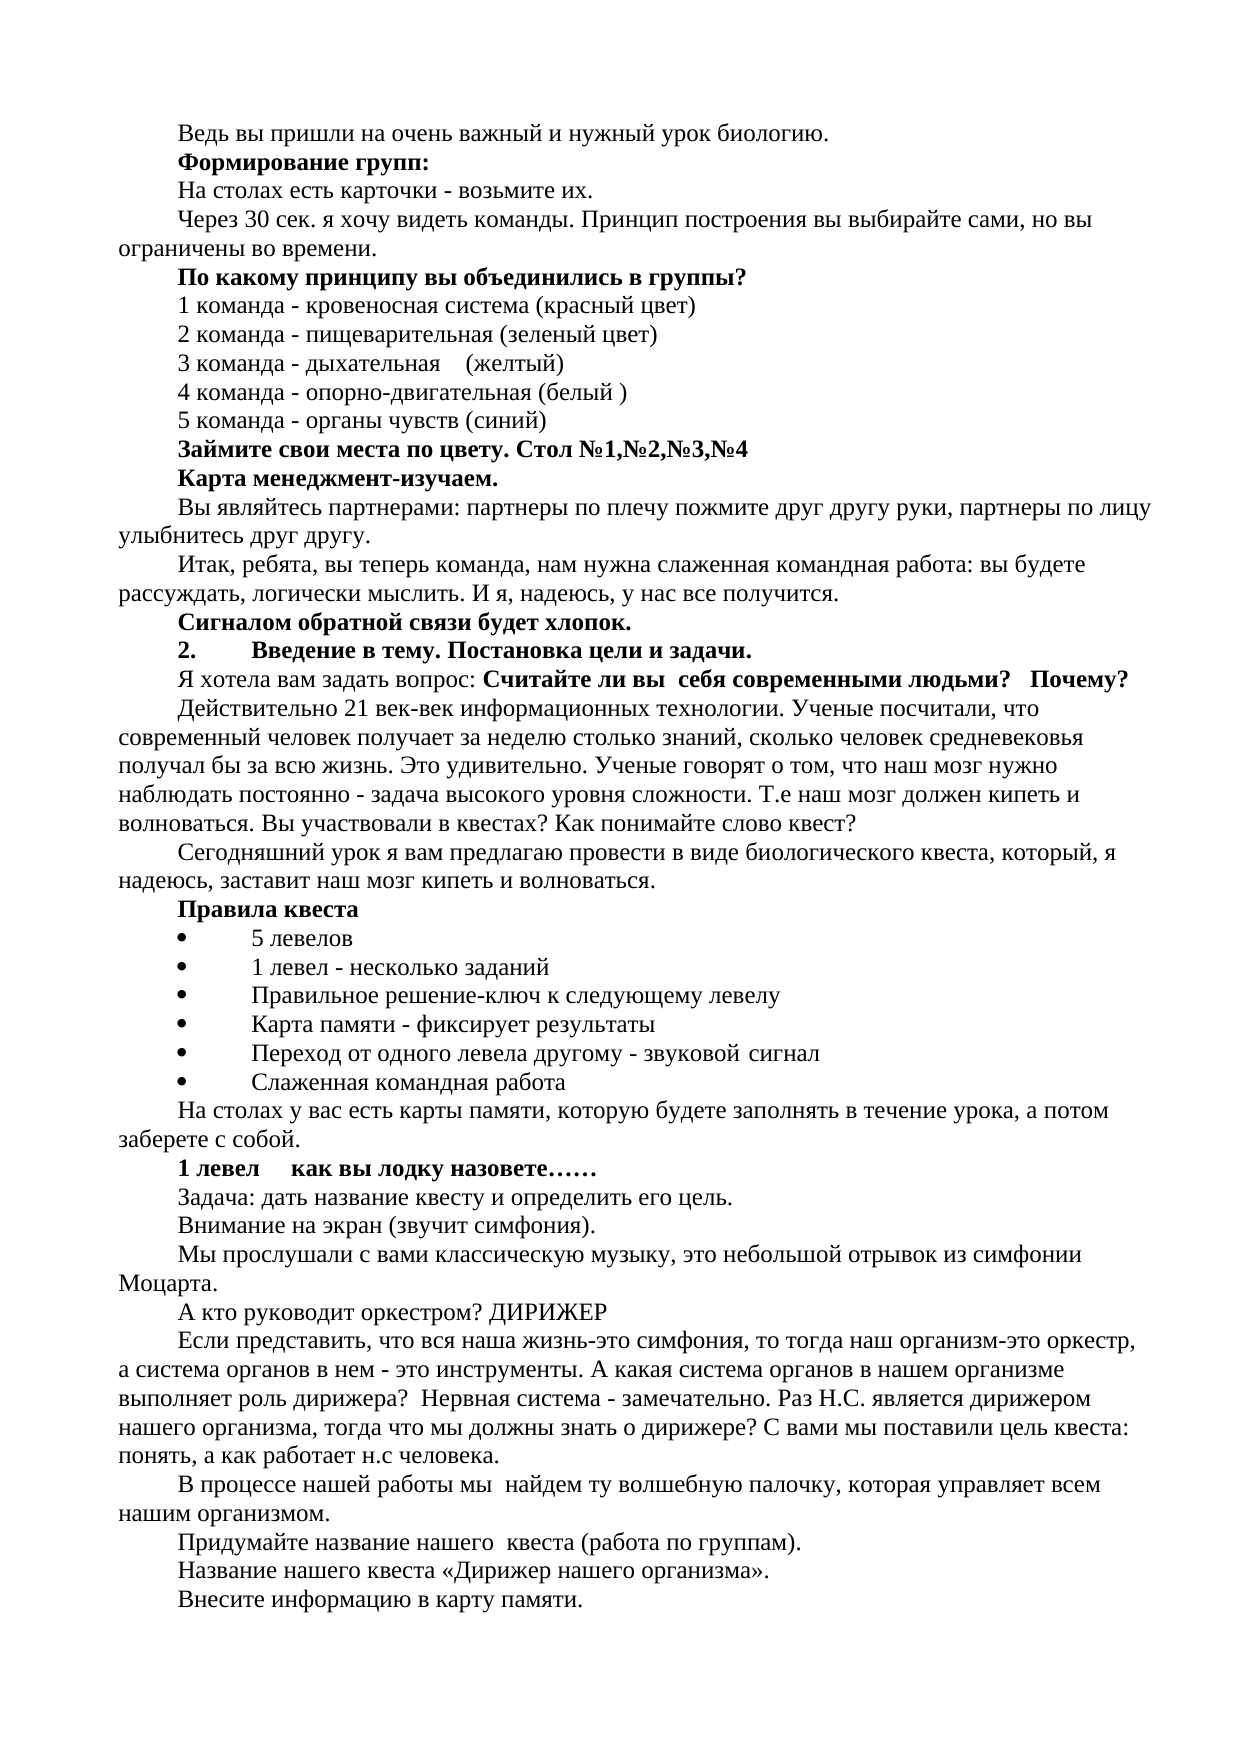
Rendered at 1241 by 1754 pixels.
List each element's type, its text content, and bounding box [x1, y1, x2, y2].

text Итак, ребята, вы теперь команда, нам нужна слаженная командная работа: вы будете рассуждать, логически мыслить. И я, надеюсь, у нас все получится. [118, 549, 1152, 607]
text 1 команда - кровеносная система (красный цвет) [118, 291, 1152, 319]
text Придумайте название нашего квеста (работа по группам). [118, 1527, 1152, 1556]
text Сегодняшний урок я вам предлагаю провести в виде биологического квеста, который, я надеюсь, заставит наш мозг кипеть и волноваться. [118, 837, 1152, 894]
text В процессе нашей работы мы найдем ту волшебную палочку, которая управляет всем нашим организмом. [118, 1469, 1152, 1527]
text Я хотела вам задать вопрос: Считайте ли вы себя современными людьми? Почему? [118, 664, 1152, 693]
text На столах у вас есть карты памяти, которую будете заполнять в течение урока, а потом заберете с собой. [118, 1096, 1152, 1153]
text Через 30 сек. я хочу видеть команды. Принцип построения вы выбирайте сами, но вы ограничены во времени. [118, 204, 1152, 262]
list Правильное решение-ключ к следующему левелу [118, 981, 1152, 1009]
text Действительно 21 век-век информационных технологии. Ученые посчитали, что современный человек получает за неделю столько знаний, сколько человек средневековья получал бы за всю жизнь. Это удивительно. Ученые говорят о том, что наш мозг нужно наблюдать постоянно - задача высокого уровня сложности. Т.е наш мозг должен кипеть и волноваться. Вы участвовали в квестах? Как понимайте слово квест? [118, 693, 1152, 837]
text 5 команда - органы чувств (синий) [118, 406, 1152, 434]
list Слаженная командная работа [118, 1067, 1152, 1096]
text 2 команда - пищеварительная (зеленый цвет) [118, 319, 1152, 348]
list Карта памяти - фиксирует результаты [118, 1009, 1152, 1038]
text А кто руководит оркестром? ДИРИЖЕР [118, 1297, 1152, 1326]
text По какому принципу вы объединились в группы? [118, 262, 1152, 291]
list 1 левел - несколько заданий [118, 952, 1152, 981]
text 1 левел как вы лодку назовете…… [118, 1153, 1152, 1182]
text Внесите информацию в карту памяти. [118, 1584, 1152, 1613]
text Карта менеджмент-изучаем. [118, 463, 1152, 492]
text Сигналом обратной связи будет хлопок. [118, 607, 1152, 636]
text Задача: дать название квесту и определить его цель. [118, 1182, 1152, 1211]
text Внимание на экран (звучит симфония). [118, 1211, 1152, 1239]
list Введение в тему. Постановка цели и задачи. [118, 636, 1152, 664]
text Мы прослушали с вами классическую музыку, это небольшой отрывок из симфонии Моцарта. [118, 1239, 1152, 1297]
text 3 команда - дыхательная (желтый) [118, 348, 1152, 377]
text Название нашего квеста «Дирижер нашего организма». [118, 1556, 1152, 1584]
text Вы являйтесь партнерами: партнеры по плечу пожмите друг другу руки, партнеры по лицу улыбнитесь друг другу. [118, 492, 1152, 549]
text Займите свои места по цвету. Стол №1,№2,№3,№4 [118, 434, 1152, 463]
text Если представить, что вся наша жизнь-это симфония, то тогда наш организм-это оркестр, а система органов в нем - это инструменты. А какая система органов в нашем организме выполняет роль дирижера? Нервная система - замечательно. Раз Н.С. является дирижером нашего организма, тогда что мы должны знать о дирижере? С вами мы поставили цель квеста: понять, а как работает н.с человека. [118, 1326, 1152, 1469]
list Переход от одного левела другому - звуковой сигнал [118, 1038, 1152, 1067]
text Формирование групп: [118, 147, 1152, 176]
list 5 левелов [118, 923, 1152, 952]
text Правила квеста [118, 894, 1152, 923]
text Ведь вы пришли на очень важный и нужный урок биологию. [118, 118, 1152, 147]
text 4 команда - опорно-двигательная (белый ) [118, 377, 1152, 406]
text На столах есть карточки - возьмите их. [118, 176, 1152, 204]
